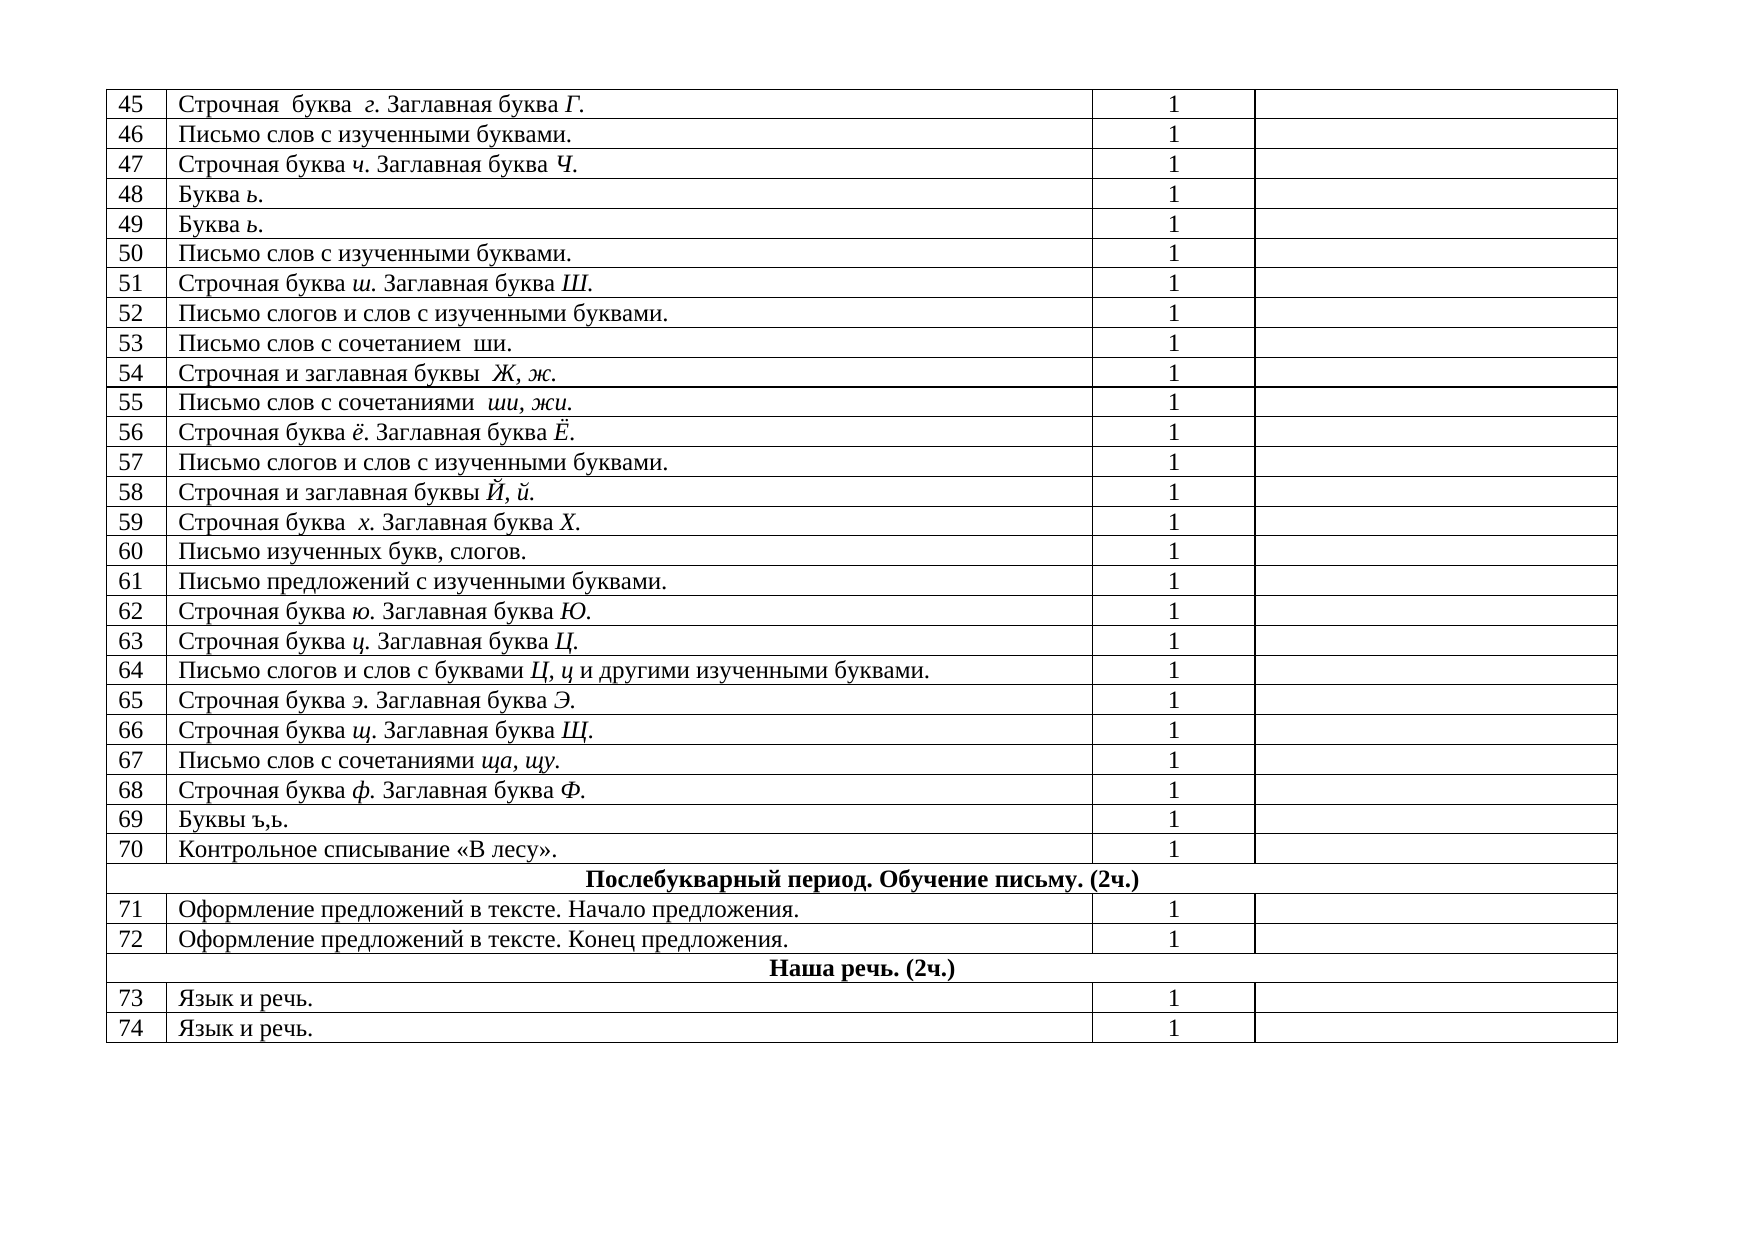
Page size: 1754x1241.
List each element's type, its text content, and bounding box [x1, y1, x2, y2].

table_cell 1 [1093, 805, 1254, 833]
table_cell [1256, 90, 1617, 118]
table_cell 1 [1093, 924, 1254, 952]
table_cell 1 [1093, 1013, 1254, 1042]
table_cell 1 [1093, 179, 1254, 208]
table_cell [1256, 536, 1617, 565]
table_cell 1 [1093, 656, 1254, 684]
table_cell 1 [1093, 775, 1254, 803]
table_cell 1 [1093, 119, 1254, 148]
table_cell 1 [1093, 417, 1254, 446]
table_cell [1256, 656, 1617, 684]
table_cell Буквы ъ,ь. [167, 805, 1092, 833]
table_cell Буква ь. [167, 209, 1092, 237]
table_cell 45 [107, 90, 166, 118]
table_cell 58 [107, 477, 166, 506]
table_cell 1 [1093, 983, 1254, 1012]
table_cell [1256, 775, 1617, 803]
table_cell 54 [107, 358, 166, 386]
table_cell Строчная буква ю. Заглавная буква Ю. [167, 596, 1092, 625]
table_cell 49 [107, 209, 166, 237]
table_cell [1256, 298, 1617, 327]
table_cell 69 [107, 805, 166, 833]
table_cell 68 [107, 775, 166, 803]
table_cell Строчная буква ё. Заглавная буква Ё. [167, 417, 1092, 446]
table_cell [1256, 358, 1617, 386]
table_cell Послебукварный период. Обучение письму. (2ч.) [107, 864, 1617, 893]
table_cell [1256, 715, 1617, 744]
table_cell Строчная буква ч. Заглавная буква Ч. [167, 149, 1092, 178]
table_cell [1256, 566, 1617, 595]
table_cell [1256, 805, 1617, 833]
table_cell 51 [107, 268, 166, 297]
table_cell Строчная и заглавная буквы Ж, ж. [167, 358, 1092, 386]
table_cell 73 [107, 983, 166, 1012]
table_cell 60 [107, 536, 166, 565]
table_cell [1256, 268, 1617, 297]
table_cell [1256, 179, 1617, 208]
table_cell [1256, 1013, 1617, 1042]
table_cell Язык и речь. [167, 983, 1092, 1012]
table_cell Письмо предложений с изученными буквами. [167, 566, 1092, 595]
table_cell Наша речь. (2ч.) [107, 954, 1617, 982]
table_cell Строчная буква ф. Заглавная буква Ф. [167, 775, 1092, 803]
table_cell 46 [107, 119, 166, 148]
table_cell 63 [107, 626, 166, 654]
table_cell 1 [1093, 507, 1254, 535]
table_cell [1256, 119, 1617, 148]
table_cell Строчная и заглавная буквы Й, й. [167, 477, 1092, 506]
table_cell 1 [1093, 447, 1254, 476]
table_cell 1 [1093, 477, 1254, 506]
table_cell 66 [107, 715, 166, 744]
table_cell Письмо слогов и слов с изученными буквами. [167, 298, 1092, 327]
table_cell Письмо слогов и слов с буквами Ц, ц и другими изученными буквами. [167, 656, 1092, 684]
table_cell [1256, 685, 1617, 714]
table_cell 1 [1093, 626, 1254, 654]
table_cell 1 [1093, 209, 1254, 237]
table_cell 71 [107, 894, 166, 923]
table_cell 1 [1093, 596, 1254, 625]
table_cell Язык и речь. [167, 1013, 1092, 1042]
table_cell 65 [107, 685, 166, 714]
table_cell 62 [107, 596, 166, 625]
table_cell 59 [107, 507, 166, 535]
table_cell 67 [107, 745, 166, 774]
table_cell 64 [107, 656, 166, 684]
table_cell [1256, 983, 1617, 1012]
table_cell 1 [1093, 90, 1254, 118]
table_cell 1 [1093, 834, 1254, 863]
table_cell [1256, 417, 1617, 446]
table_cell Оформление предложений в тексте. Начало предложения. [167, 894, 1092, 923]
table_cell Строчная буква ц. Заглавная буква Ц. [167, 626, 1092, 654]
table_cell 1 [1093, 268, 1254, 297]
table_cell [1256, 239, 1617, 267]
table_cell [1256, 477, 1617, 506]
table_cell [1256, 834, 1617, 863]
table_cell [1256, 626, 1617, 654]
table_cell 50 [107, 239, 166, 267]
table_cell [1256, 596, 1617, 625]
table_cell [1256, 745, 1617, 774]
table_cell [1256, 209, 1617, 237]
table_cell Контрольное списывание «В лесу». [167, 834, 1092, 863]
table_cell 57 [107, 447, 166, 476]
table_cell [1256, 894, 1617, 923]
table_cell [1256, 924, 1617, 952]
table_cell 56 [107, 417, 166, 446]
table_cell Письмо слогов и слов с изученными буквами. [167, 447, 1092, 476]
table_cell 53 [107, 328, 166, 357]
table_cell Строчная буква х. Заглавная буква Х. [167, 507, 1092, 535]
table_cell 1 [1093, 715, 1254, 744]
table_cell 47 [107, 149, 166, 178]
table_cell Письмо слов с сочетаниями ши, жи. [167, 388, 1092, 416]
table_cell Строчная буква щ. Заглавная буква Щ. [167, 715, 1092, 744]
table_cell 70 [107, 834, 166, 863]
table_cell 52 [107, 298, 166, 327]
table_cell 1 [1093, 149, 1254, 178]
table_cell Строчная буква э. Заглавная буква Э. [167, 685, 1092, 714]
table_cell Письмо слов с изученными буквами. [167, 239, 1092, 267]
table_cell 1 [1093, 239, 1254, 267]
table_cell 1 [1093, 358, 1254, 386]
table_cell 1 [1093, 894, 1254, 923]
table_cell [1256, 328, 1617, 357]
table_cell [1256, 507, 1617, 535]
table_cell 1 [1093, 745, 1254, 774]
table_cell Оформление предложений в тексте. Конец предложения. [167, 924, 1092, 952]
table_cell 48 [107, 179, 166, 208]
table_cell [1256, 447, 1617, 476]
table_cell 55 [107, 388, 166, 416]
table_cell 61 [107, 566, 166, 595]
table_cell 1 [1093, 328, 1254, 357]
table_cell Строчная буква г. Заглавная буква Г. [167, 90, 1092, 118]
table_cell 1 [1093, 298, 1254, 327]
table_cell [1256, 388, 1617, 416]
table_cell Строчная буква ш. Заглавная буква Ш. [167, 268, 1092, 297]
table_cell 1 [1093, 536, 1254, 565]
table_cell [1256, 149, 1617, 178]
table_cell Письмо слов с сочетаниями ща, щу. [167, 745, 1092, 774]
table_cell Письмо изученных букв, слогов. [167, 536, 1092, 565]
table_cell 72 [107, 924, 166, 952]
table_cell 1 [1093, 566, 1254, 595]
table_cell Письмо слов с изученными буквами. [167, 119, 1092, 148]
table_cell Буква ь. [167, 179, 1092, 208]
table_cell 1 [1093, 388, 1254, 416]
table_cell Письмо слов с сочетанием ши. [167, 328, 1092, 357]
table_cell 1 [1093, 685, 1254, 714]
table_cell 74 [107, 1013, 166, 1042]
